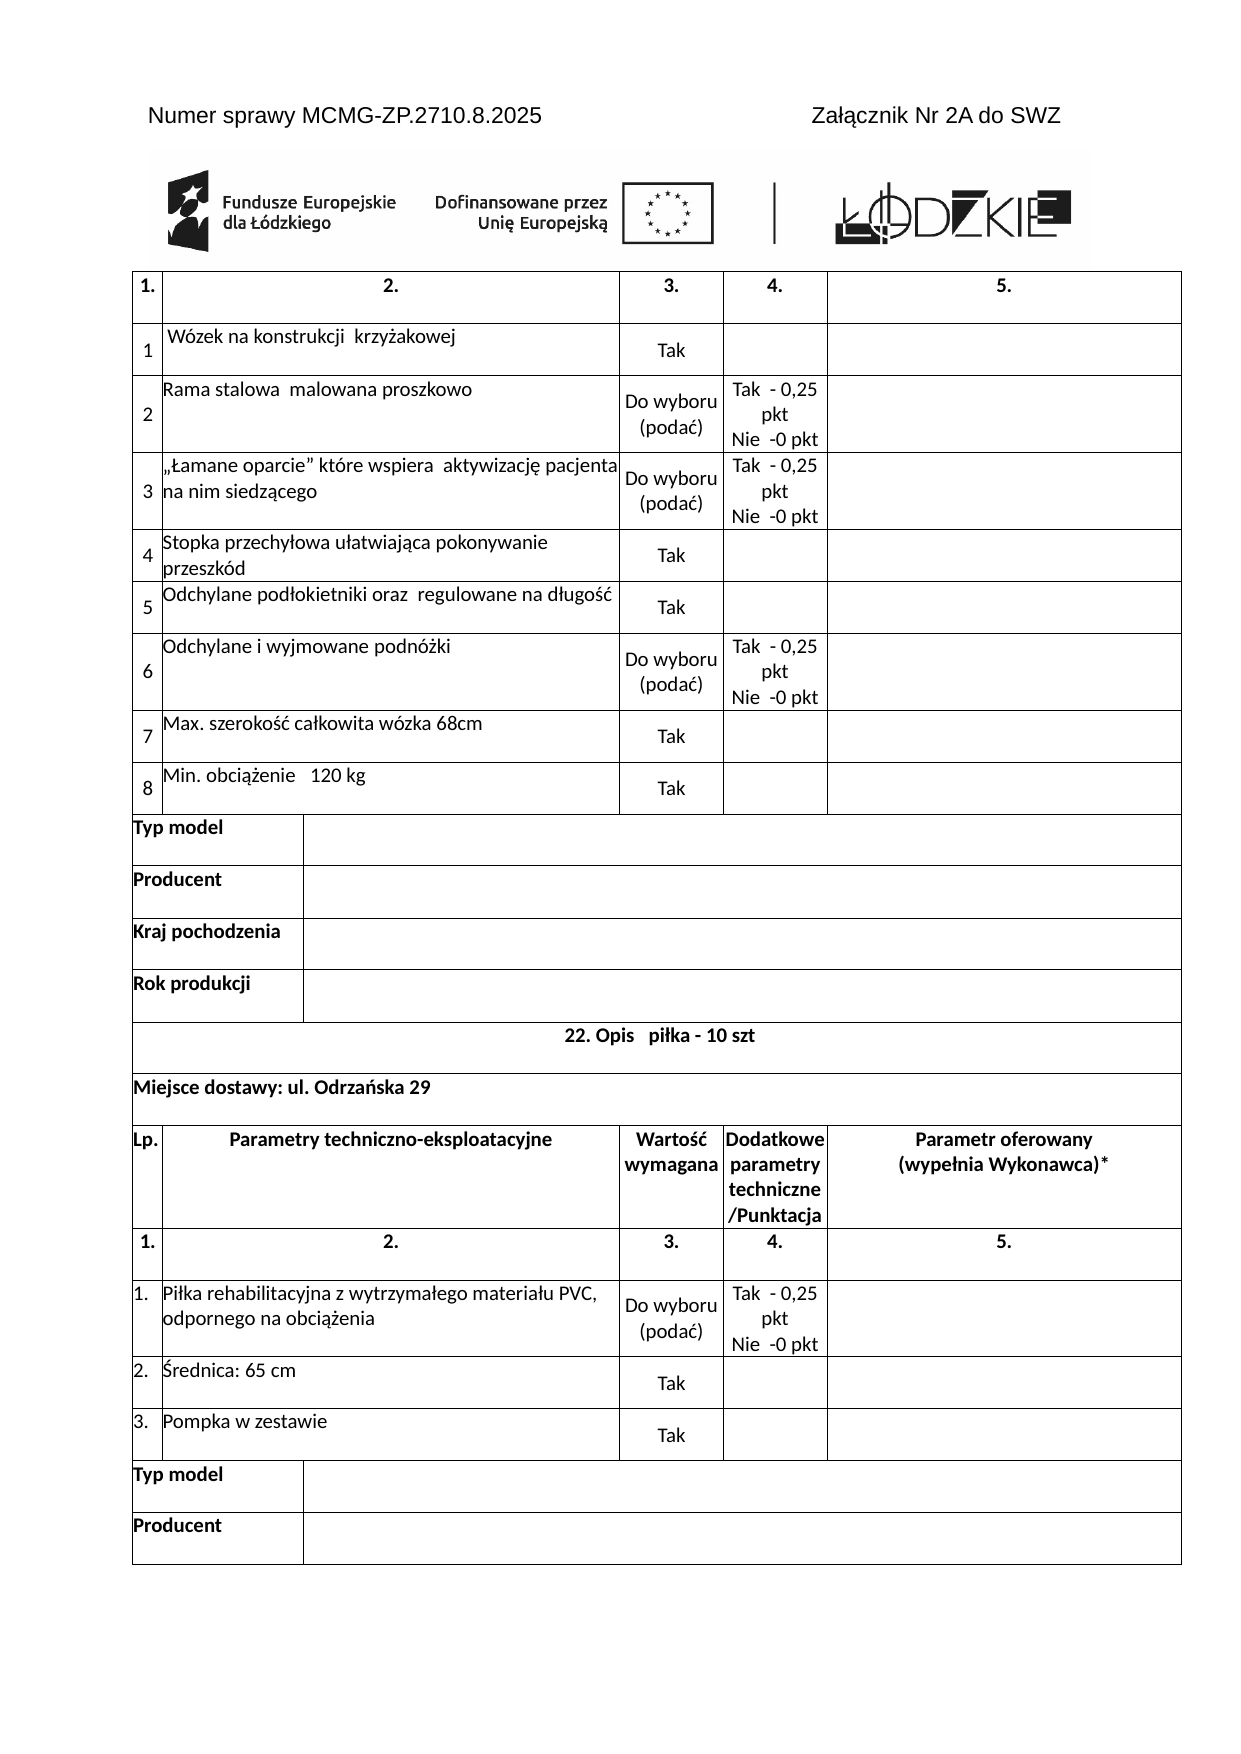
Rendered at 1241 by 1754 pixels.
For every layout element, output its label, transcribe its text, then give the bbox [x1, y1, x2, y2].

table_cell [828, 711, 1181, 761]
table_cell 2. [133, 1357, 162, 1408]
table_cell 1. [133, 272, 162, 323]
table_cell [724, 711, 827, 761]
table_cell 5. [828, 272, 1181, 323]
table_cell Tak [620, 711, 723, 761]
table_cell Rok produkcji [133, 970, 303, 1021]
table_cell 6 [133, 634, 162, 709]
table_cell Tak - 0,25 pkt Nie -0 pkt [724, 1281, 827, 1356]
table_cell [828, 324, 1181, 375]
table_cell Min. obciążenie 120 kg [163, 763, 619, 813]
table_cell Odchylane i wyjmowane podnóżki [163, 634, 619, 709]
table_cell 4. [724, 272, 827, 323]
table_cell [828, 376, 1181, 452]
table_cell Parametr oferowany (wypełnia Wykonawca)* [828, 1126, 1181, 1227]
table_cell Tak - 0,25 pkt Nie -0 pkt [724, 453, 827, 529]
picture [147, 149, 1091, 271]
table_cell Tak - 0,25 pkt Nie -0 pkt [724, 376, 827, 452]
table_cell 8 [133, 763, 162, 813]
table_cell 3. [620, 272, 723, 323]
table_cell Miejsce dostawy: ul. Odrzańska 29 [133, 1074, 1181, 1125]
table_cell [828, 763, 1181, 813]
table_cell Kraj pochodzenia [133, 919, 303, 969]
table_cell 4. [724, 1229, 827, 1279]
table_cell Rama stalowa malowana proszkowo [163, 376, 619, 452]
table_cell [304, 1461, 1181, 1512]
table_cell 5. [828, 1229, 1181, 1279]
table_cell Do wyboru (podać) [620, 1281, 723, 1356]
table_cell Do wyboru (podać) [620, 376, 723, 452]
table_cell Średnica: 65 cm [163, 1357, 619, 1408]
table_cell [304, 1513, 1181, 1564]
table_cell [828, 1281, 1181, 1356]
table_cell [828, 530, 1181, 581]
table_cell [724, 1409, 827, 1460]
table_cell [724, 530, 827, 581]
table_cell [828, 1409, 1181, 1460]
table_cell Max. szerokość całkowita wózka 68cm [163, 711, 619, 761]
table_cell Piłka rehabilitacyjna z wytrzymałego materiału PVC, odpornego na obciążenia [163, 1281, 619, 1356]
table_cell 3. [133, 1409, 162, 1460]
table_cell Tak [620, 530, 723, 581]
table_cell Wózek na konstrukcji krzyżakowej [163, 324, 619, 375]
table_cell Producent [133, 1513, 303, 1564]
table_cell [828, 453, 1181, 529]
table_cell Tak [620, 582, 723, 633]
table_cell Typ model [133, 815, 303, 865]
table_cell Do wyboru (podać) [620, 453, 723, 529]
table_cell [724, 582, 827, 633]
table_cell Producent [133, 866, 303, 917]
table_cell 5 [133, 582, 162, 633]
table_cell 7 [133, 711, 162, 761]
table_cell 4 [133, 530, 162, 581]
table_cell [724, 1357, 827, 1408]
table_cell 3. [620, 1229, 723, 1279]
table_cell Wartość wymagana [620, 1126, 723, 1227]
table_cell [304, 866, 1181, 917]
table_cell Dodatkowe parametry techniczne /Punktacja [724, 1126, 827, 1227]
table_cell 1. [133, 1281, 162, 1356]
table_cell [304, 970, 1181, 1021]
table_cell [828, 582, 1181, 633]
table_cell 1. [133, 1229, 162, 1279]
table_cell 3 [133, 453, 162, 529]
table_cell Lp. [133, 1126, 162, 1227]
table_cell Parametry techniczno-eksploatacyjne [163, 1126, 619, 1227]
table_cell 2 [133, 376, 162, 452]
table_cell [724, 763, 827, 813]
table_cell Tak [620, 324, 723, 375]
table_cell [304, 815, 1181, 865]
table_cell [828, 634, 1181, 709]
table_cell Odchylane podłokietniki oraz regulowane na długość [163, 582, 619, 633]
table_cell Stopka przechyłowa ułatwiająca pokonywanie przeszkód [163, 530, 619, 581]
table_cell [724, 324, 827, 375]
table_cell 2. [163, 1229, 619, 1279]
table_cell 1 [133, 324, 162, 375]
table_cell Tak - 0,25 pkt Nie -0 pkt [724, 634, 827, 709]
table_cell Do wyboru (podać) [620, 634, 723, 709]
table_cell Tak [620, 763, 723, 813]
table_cell 2. [163, 272, 619, 323]
table_cell [304, 919, 1181, 969]
table_cell Tak [620, 1357, 723, 1408]
table_cell 22. Opis piłka - 10 szt [133, 1023, 1181, 1073]
table_cell [828, 1357, 1181, 1408]
table_cell Tak [620, 1409, 723, 1460]
table_cell „Łamane oparcie” które wspiera aktywizację pacjenta na nim siedzącego [163, 453, 619, 529]
table_cell Pompka w zestawie [163, 1409, 619, 1460]
table_cell Typ model [133, 1461, 303, 1512]
